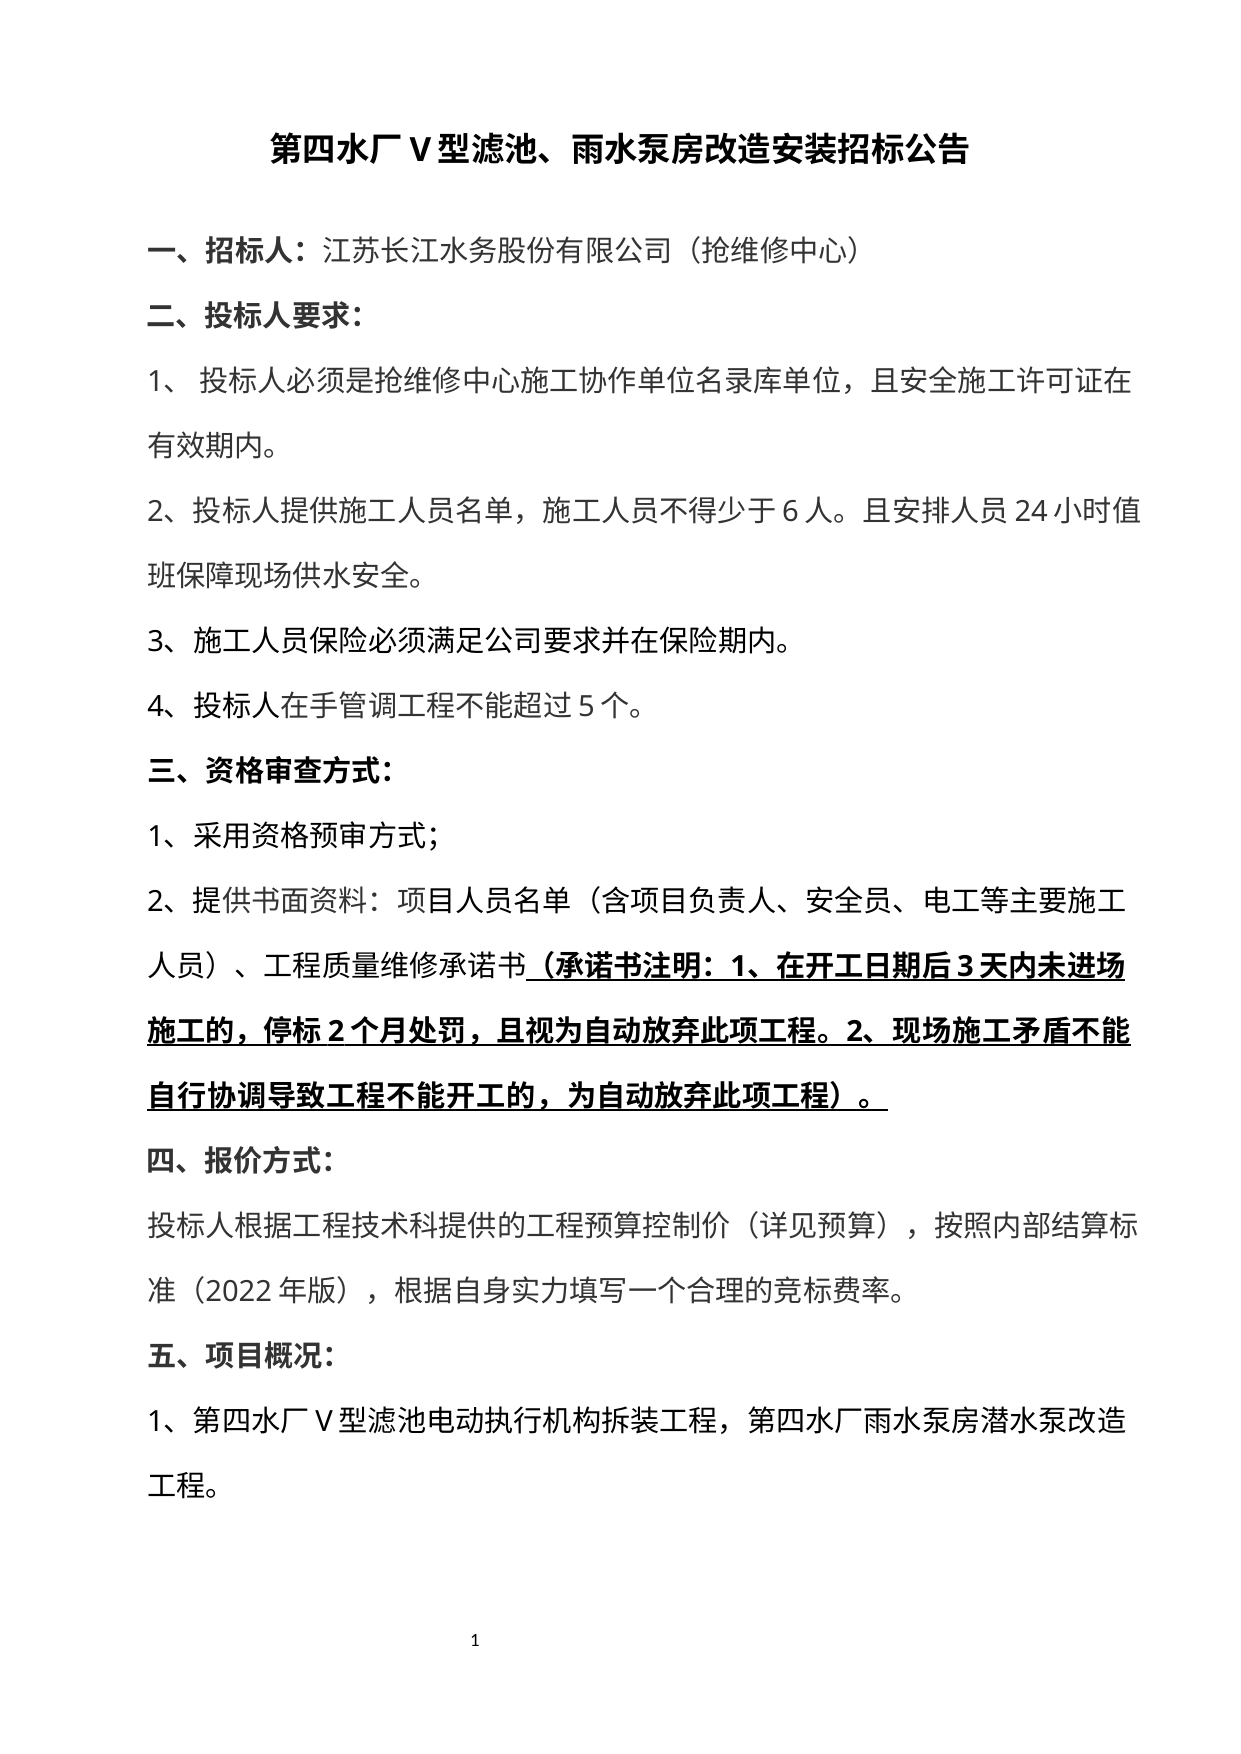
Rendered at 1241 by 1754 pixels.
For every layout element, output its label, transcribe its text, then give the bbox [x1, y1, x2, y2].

text 4、投标人在手管调工程不能超过5个。 [89, 671, 1152, 736]
text 2、提供书面资料：项目人员名单（含项目负责人、安全员、电工等主要施工人员）、工程质量维修承诺书（承诺书注明：1、在开工日期后3天内未进场施工的，停标2个月处罚，且视为自动放弃此项工程。2、现场施工矛盾不能自行协调导致工程不能开工的，为自动放弃此项工程）。 [147, 866, 1152, 1126]
text 2、投标人提供施工人员名单，施工人员不得少于6人。且安排人员24小时值班保障现场供水安全。 [147, 476, 1152, 606]
text 第四水厂V型滤池、雨水泵房改造安装招标公告 [89, 123, 1152, 171]
text 投标人根据工程技术科提供的工程预算控制价（详见预算），按照内部结算标准（2022年版），根据自身实力填写一个合理的竞标费率。 [147, 1191, 1152, 1321]
text 三、资格审查方式： [89, 736, 1152, 801]
text 3、施工人员保险必须满足公司要求并在保险期内。 [89, 606, 1152, 671]
text 1、 投标人必须是抢维修中心施工协作单位名录库单位，且安全施工许可证在有效期内。 [147, 346, 1152, 476]
text 四、报价方式： [89, 1126, 1152, 1191]
text 二、投标人要求： [89, 281, 1152, 346]
text 一、招标人：江苏长江水务股份有限公司（抢维修中心） [89, 216, 1152, 281]
text 1、第四水厂V型滤池电动执行机构拆装工程，第四水厂雨水泵房潜水泵改造工程。 [147, 1386, 1152, 1516]
list 项目概况： [89, 1321, 1152, 1386]
text 1、采用资格预审方式； [89, 801, 1152, 866]
